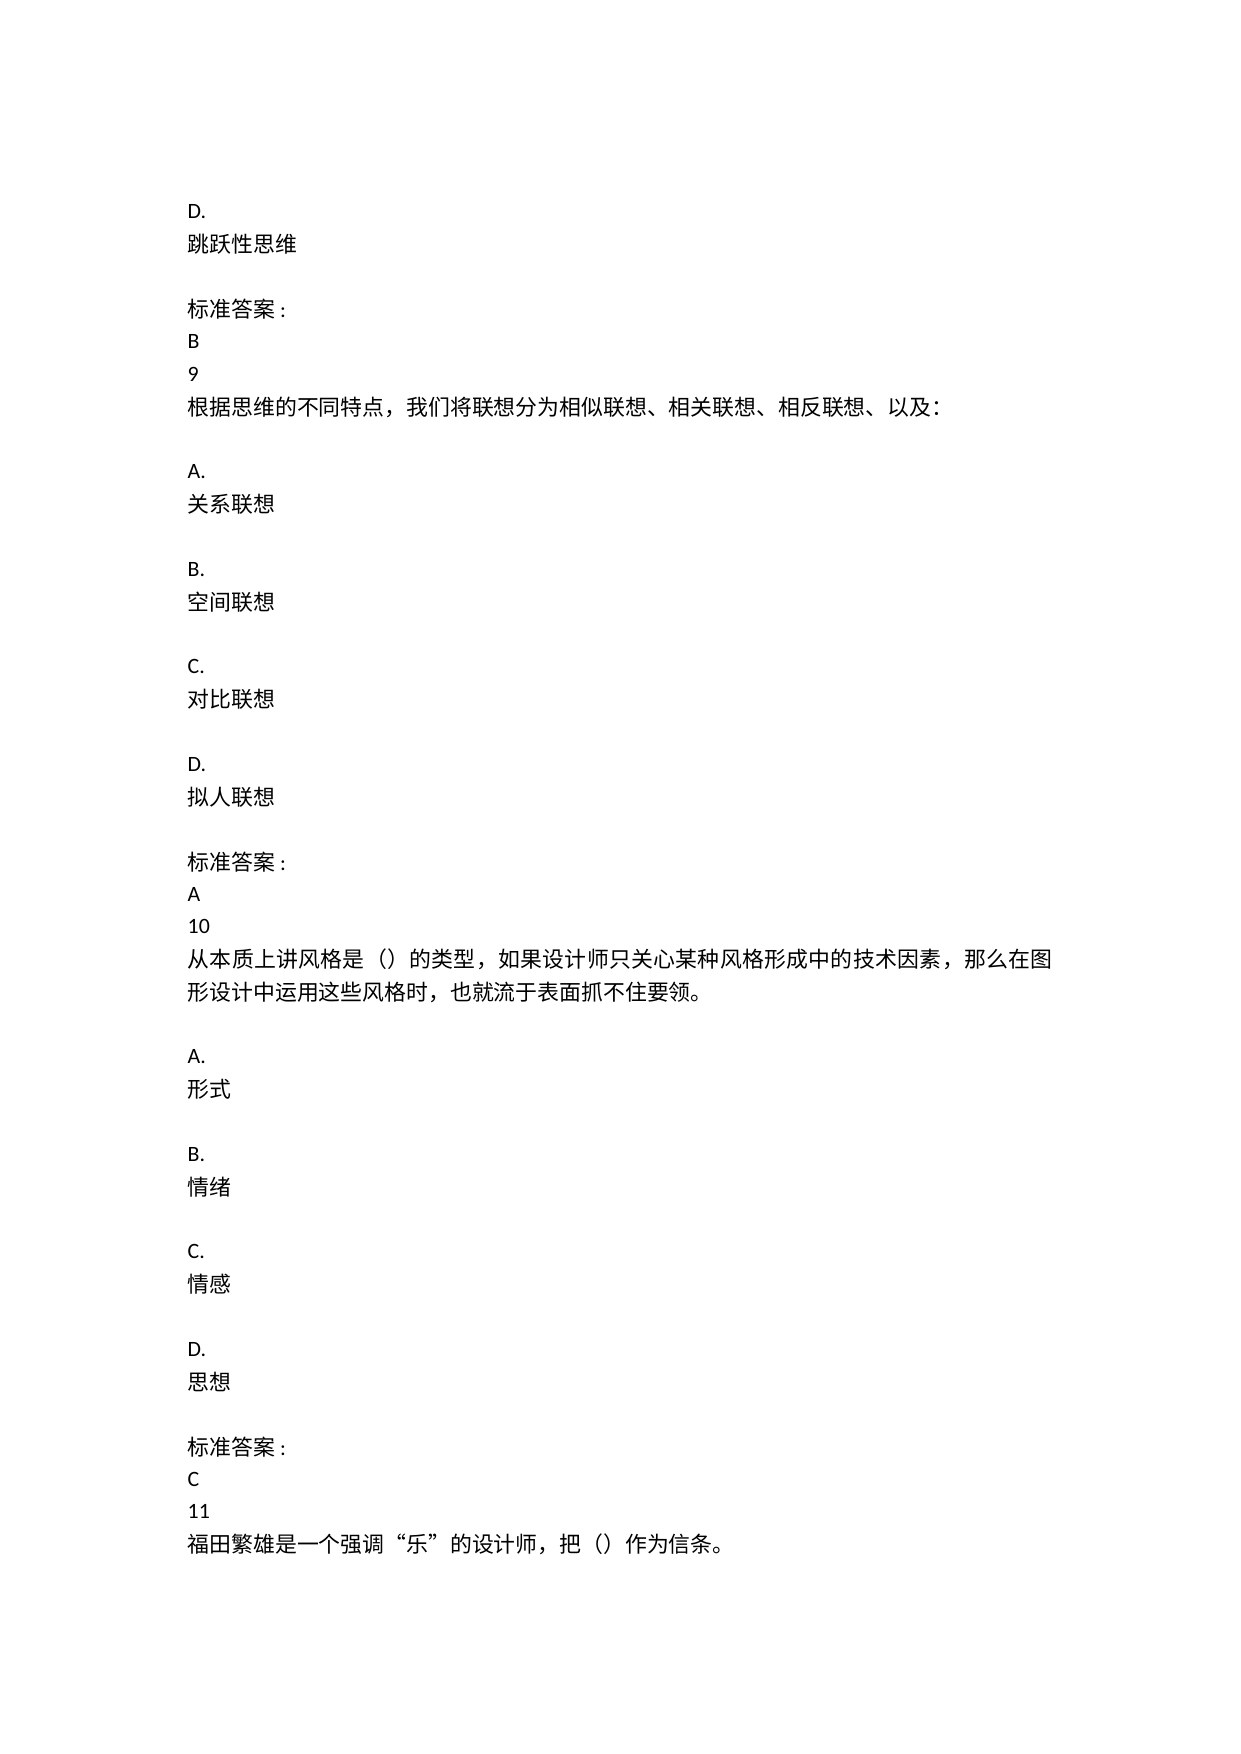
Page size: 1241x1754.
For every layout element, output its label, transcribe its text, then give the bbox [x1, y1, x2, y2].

text C [187, 1462, 1053, 1494]
text 标准答案 : [187, 292, 1053, 324]
text 标准答案 : [187, 1429, 1053, 1462]
text B. [187, 552, 1053, 584]
text D. [187, 1332, 1053, 1364]
text A. [187, 454, 1053, 487]
text 10 [187, 909, 1053, 942]
text 情感 [187, 1267, 1053, 1299]
text 9 [187, 357, 1053, 389]
text C. [187, 649, 1053, 682]
text A. [187, 1039, 1053, 1072]
text 根据思维的不同特点，我们将联想分为相似联想、相关联想、相反联想、以及： [187, 389, 1053, 422]
text 关系联想 [187, 487, 1053, 519]
text A [187, 877, 1053, 909]
text 11 [187, 1494, 1053, 1527]
text B. [187, 1137, 1053, 1169]
text 标准答案 : [187, 844, 1053, 877]
text B [187, 324, 1053, 357]
text D. [187, 194, 1053, 227]
text 情绪 [187, 1169, 1053, 1202]
text C. [187, 1234, 1053, 1267]
text 从本质上讲风格是（）的类型，如果设计师只关心某种风格形成中的技术因素，那么在图形设计中运用这些风格时，也就流于表面抓不住要领。 [187, 942, 1053, 1007]
text 思想 [187, 1364, 1053, 1397]
text 形式 [187, 1072, 1053, 1104]
text 福田繁雄是一个强调“乐”的设计师，把（）作为信条。 [187, 1527, 1053, 1559]
text D. [187, 747, 1053, 779]
text 拟人联想 [187, 779, 1053, 812]
text 跳跃性思维 [187, 227, 1053, 259]
text 空间联想 [187, 584, 1053, 617]
text 对比联想 [187, 682, 1053, 714]
